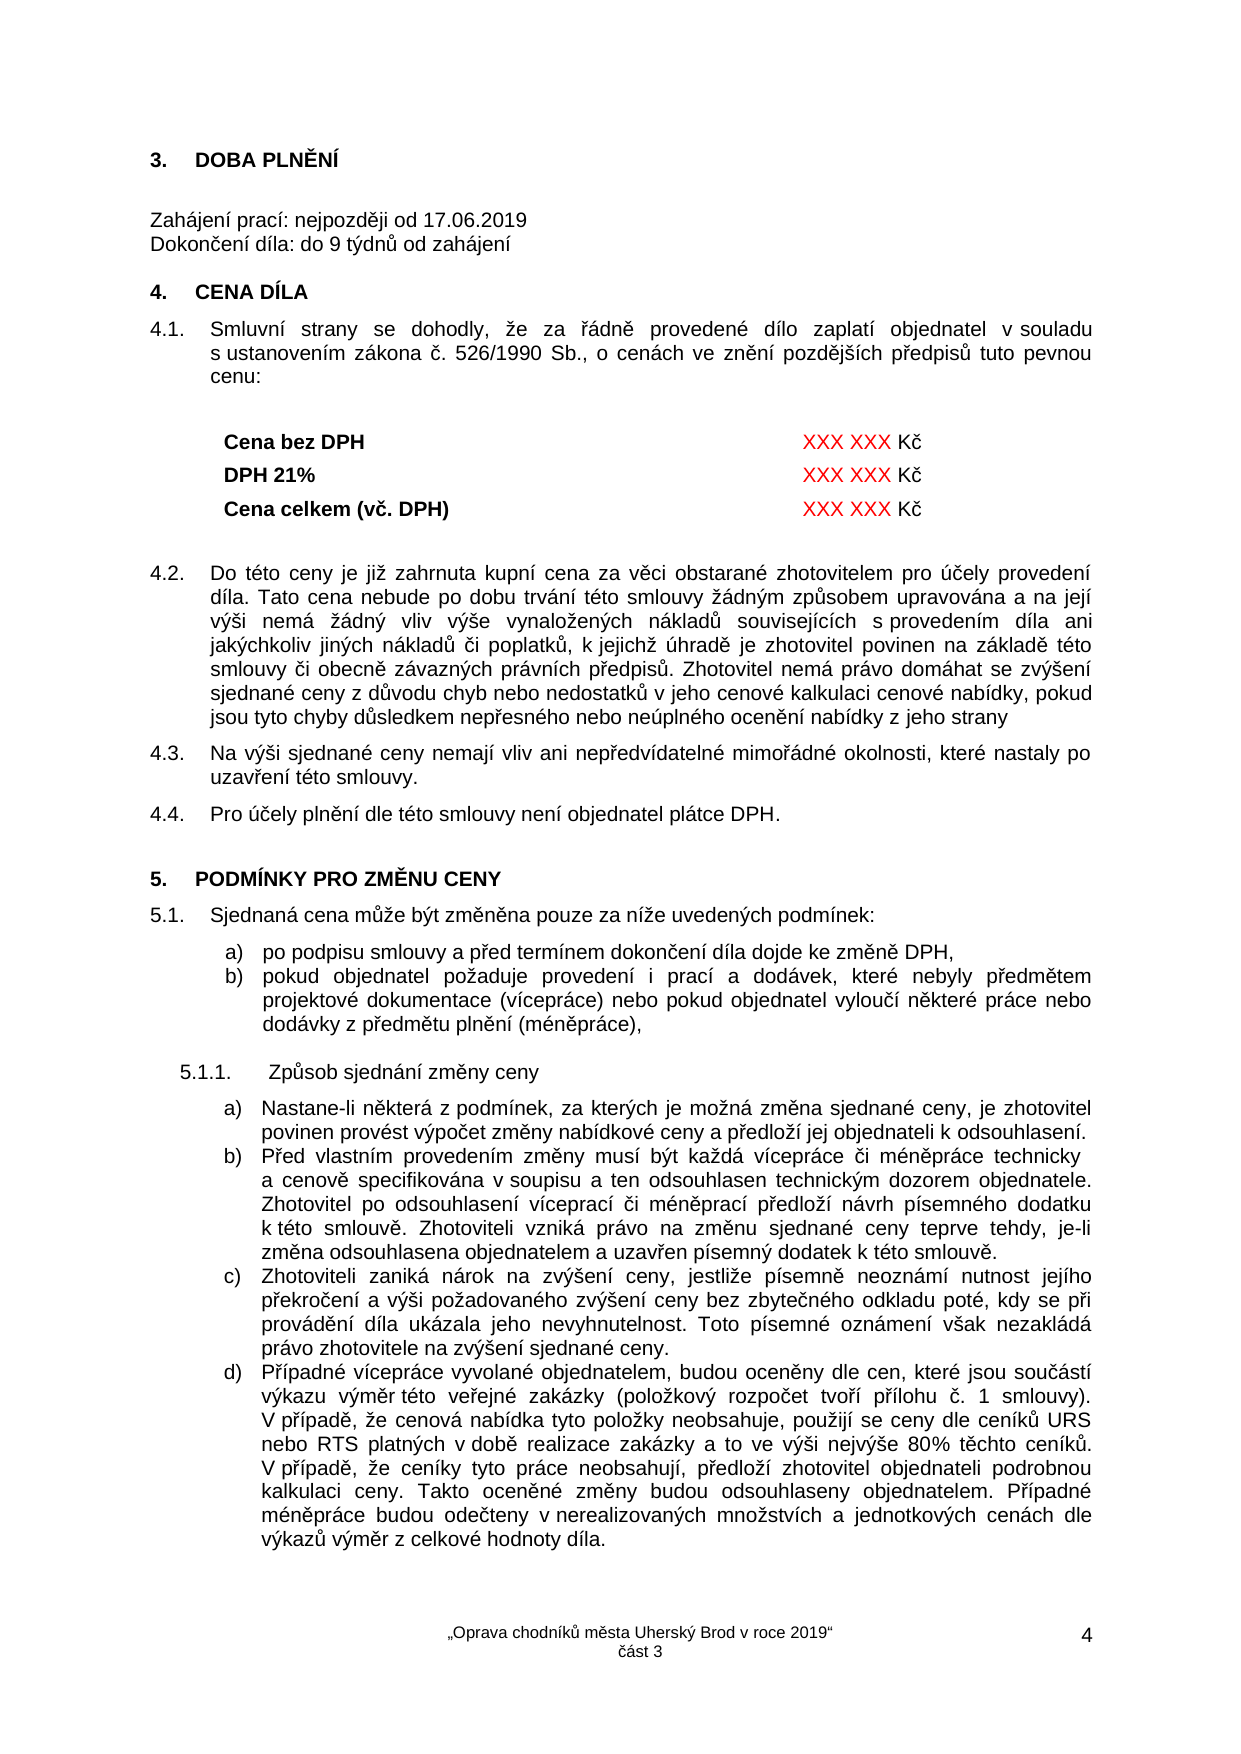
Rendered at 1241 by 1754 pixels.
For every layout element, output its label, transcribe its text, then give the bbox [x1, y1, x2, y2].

text Zahájení prací: nejpozději od 17.06.2019 [150, 208, 1093, 232]
subtitle Sjednaná cena může být změněna pouze za níže uvedených podmínek: [150, 903, 1093, 927]
table_cell XXX XXX Kč [608, 497, 933, 531]
subtitle Pro účely plnění dle této smlouvy není objednatel plátce DPH. [150, 802, 1093, 826]
subtitle CENA DÍLA [150, 280, 1093, 304]
subtitle Podmínky pro změnu ceny [150, 867, 1093, 891]
subtitle Smluvní strany se dohodly, že za řádně provedené dílo zaplatí objednatel v souladu s ustanovením zákona č. 526/1990 Sb., o cenách ve znění pozdějších předpisů tuto pevnou cenu: [150, 316, 1093, 388]
table_cell Cena celkem (vč. DPH) [213, 497, 608, 531]
text Dokončení díla: do 9 týdnů od zahájení [150, 232, 1093, 256]
list Zhotoviteli zaniká nárok na zvýšení ceny, jestliže písemně neoznámí nutnost jejího překročení a výši požadovaného zvýšení ceny bez zbytečného odkladu poté, kdy se při provádění díla ukázala jeho nevyhnutelnost. Toto písemné oznámení však nezakládá právo zhotovitele na zvýšení sjednané ceny. [224, 1264, 1093, 1359]
subtitle Do této ceny je již zahrnuta kupní cena za věci obstarané zhotovitelem pro účely provedení díla. Tato cena nebude po dobu trvání této smlouvy žádným způsobem upravována a na její výši nemá žádný vliv výše vynaložených nákladů souvisejících s provedením díla ani jakýchkoliv jiných nákladů či poplatků, k jejichž úhradě je zhotovitel povinen na základě této smlouvy či obecně závazných právních předpisů. Zhotovitel nemá právo domáhat se zvýšení sjednané ceny z důvodu chyb nebo nedostatků v jeho cenové kalkulaci cenové nabídky, pokud jsou tyto chyby důsledkem nepřesného nebo neúplného ocenění nabídky z jeho strany [150, 561, 1093, 729]
table_header Cena bez DPH [213, 430, 608, 463]
table_cell DPH 21% [213, 463, 608, 497]
list Případné vícepráce vyvolané objednatelem, budou oceněny dle cen, které jsou součástí výkazu výměr této veřejné zakázky (položkový rozpočet tvoří přílohu č. 1 smlouvy). V případě, že cenová nabídka tyto položky neobsahuje, použijí se ceny dle ceníků URS nebo RTS platných v době realizace zakázky a to ve výši nejvýše 80% těchto ceníků. V případě, že ceníky tyto práce neobsahují, předloží zhotovitel objednateli podrobnou kalkulaci ceny. Takto oceněné změny budou odsouhlaseny objednatelem. Případné méněpráce budou odečteny v nerealizovaných množstvích a jednotkových cenách dle výkazů výměr z celkové hodnoty díla. [224, 1359, 1093, 1551]
list Před vlastním provedením změny musí být každá vícepráce či méněpráce technicky a cenově specifikována v soupisu a ten odsouhlasen technickým dozorem objednatele. Zhotovitel po odsouhlasení víceprací či méněprací předloží návrh písemného dodatku k této smlouvě. Zhotoviteli vzniká právo na změnu sjednané ceny teprve tehdy, je-li změna odsouhlasena objednatelem a uzavřen písemný dodatek k této smlouvě. [224, 1144, 1093, 1264]
list Nastane-li některá z podmínek, za kterých je možná změna sjednané ceny, je zhotovitel povinen provést výpočet změny nabídkové ceny a předloží jej objednateli k odsouhlasení. [224, 1096, 1093, 1144]
subtitle Na výši sjednané ceny nemají vliv ani nepředvídatelné mimořádné okolnosti, které nastaly po uzavření této smlouvy. [150, 741, 1093, 789]
subtitle Způsob sjednání změny ceny [179, 1059, 1093, 1083]
table_cell XXX XXX Kč [608, 463, 933, 497]
table_header XXX XXX Kč [608, 430, 933, 463]
subtitle DOBA PLNĚNÍ [150, 148, 1093, 172]
list pokud objednatel požaduje provedení i prací a dodávek, které nebyly předmětem projektové dokumentace (vícepráce) nebo pokud objednatel vyloučí některé práce nebo dodávky z předmětu plnění (méněpráce), [225, 964, 1093, 1036]
list po podpisu smlouvy a před termínem dokončení díla dojde ke změně DPH, [225, 940, 1093, 964]
